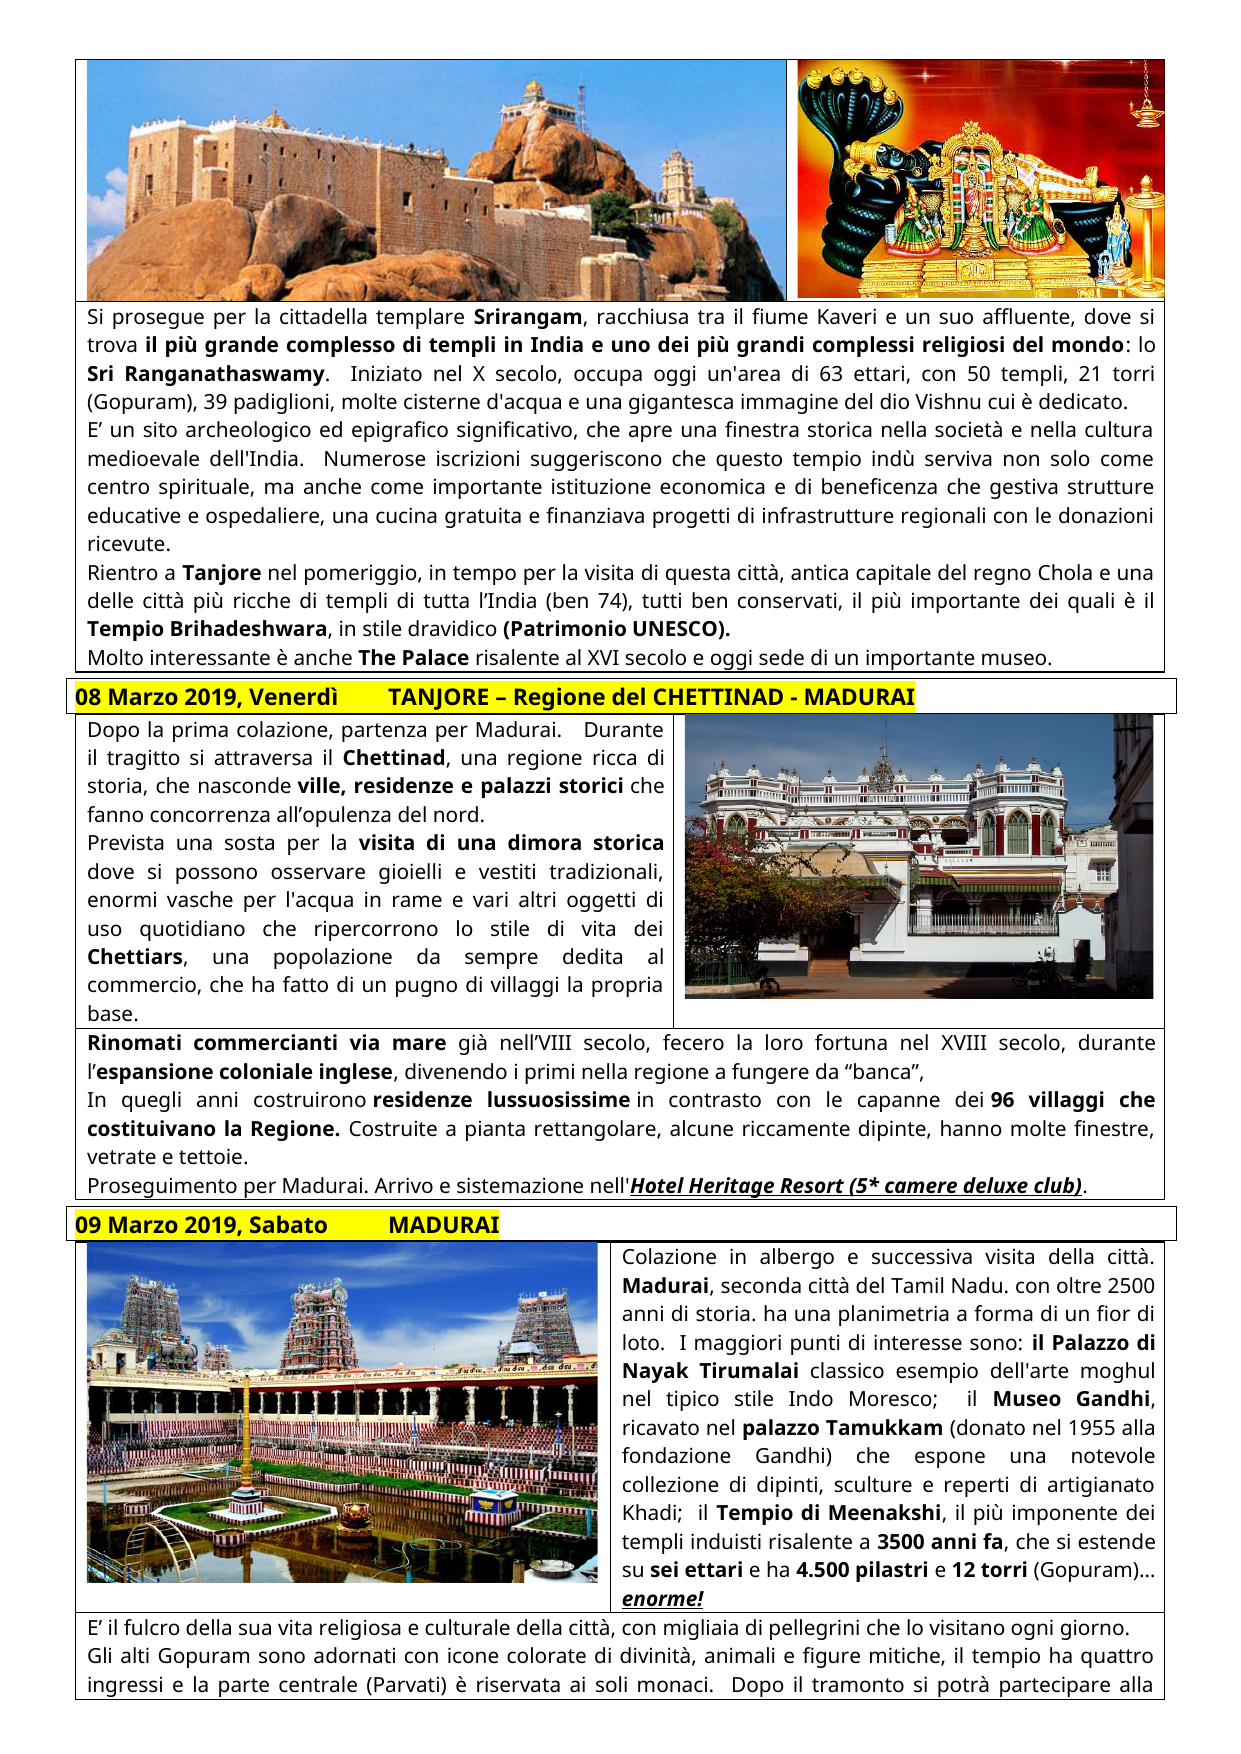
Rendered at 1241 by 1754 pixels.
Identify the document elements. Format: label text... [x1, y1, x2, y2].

table_header [674, 715, 1164, 1027]
table_header [76, 1243, 610, 1612]
table_cell [76, 60, 86, 301]
picture [797, 60, 1165, 298]
text 08 Marzo 2019, Venerdì TANJORE – Regione del CHETTINAD - MADURAI [67, 679, 1176, 713]
table_cell Si prosegue per la cittadella templare Srirangam, racchiusa tra il fiume Kaveri e un suo affluente, dove si trova il più grande complesso di templi in India e uno dei più grandi complessi religiosi del mondo: lo Sri Ranganathaswamy. Iniziato nel X secolo, occupa oggi un'area di 63 ettari, con 50 templi, 21 torri (Gopuram), 39 padiglioni, molte cisterne d'acqua e una gigantesca immagine del dio Vishnu cui è dedicato. E’ un sito archeologico ed epigrafico significativo, che apre una finestra storica nella società e nella cultura medioevale dell'India. Numerose iscrizioni suggeriscono che questo tempio indù serviva non solo come centro spirituale, ma anche come importante istituzione economica e di beneficenza che gestiva strutture educative e ospedaliere, una cucina gratuita e finanziava progetti di infrastrutture regionali con le donazioni ricevute. Rientro a Tanjore nel pomeriggio, in tempo per la visita di questa città, antica capitale del regno Chola e una delle città più ricche di templi di tutta l’India (ben 74), tutti ben conservati, il più importante dei quali è il Tempio Brihadeshwara, in stile dravidico (Patrimonio UNESCO). Molto interessante è anche The Palace risalente al XVI secolo e oggi sede di un importante museo. [76, 302, 1164, 671]
table_header Dopo la prima colazione, partenza per Madurai. Durante il tragitto si attraversa il Chettinad, una regione ricca di storia, che nasconde ville, residenze e palazzi storici che fanno concorrenza all’opulenza del nord. Prevista una sosta per la visita di una dimora storica dove si possono osservare gioielli e vestiti tradizionali, enormi vasche per l'acqua in rame e vari altri oggetti di uso quotidiano che ripercorrono lo stile di vita dei Chettiars, una popolazione da sempre dedita al commercio, che ha fatto di un pugno di villaggi la propria base. [76, 715, 673, 1027]
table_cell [76, 1613, 1164, 1698]
table_cell Rinomati commercianti via mare già nell’VIII secolo, fecero la loro fortuna nel XVIII secolo, durante l’espansione coloniale inglese, divenendo i primi nella regione a fungere da “banca”, In quegli anni costruirono residenze lussuosissime in contrasto con le capanne dei 96 villaggi che costituivano la Regione. Costruite a pianta rettangolare, alcune riccamente dipinte, hanno molte finestre, vetrate e tettoie. Proseguimento per Madurai. Arrivo e sistemazione nell'Hotel Heritage Resort (5* camere deluxe club). [76, 1029, 1164, 1199]
table_header Colazione in albergo e successiva visita della città. Madurai, seconda città del Tamil Nadu. con oltre 2500 anni di storia. ha una planimetria a forma di un fior di loto. I maggiori punti di interesse sono: il Palazzo di Nayak Tirumalai classico esempio dell'arte moghul nel tipico stile Indo Moresco; il Museo Gandhi, ricavato nel palazzo Tamukkam (donato nel 1955 alla fondazione Gandhi) che espone una notevole collezione di dipinti, sculture e reperti di artigianato Khadi; il Tempio di Meenakshi, il più imponente dei templi induisti risalente a 3500 anni fa, che si estende su sei ettari e ha 4.500 pilastri e 12 torri (Gopuram)… enorme! [611, 1243, 1164, 1612]
picture [684, 714, 1154, 999]
text 09 Marzo 2019, Sabato MADURAI [67, 1207, 1176, 1240]
table_cell [787, 60, 1164, 301]
picture [86, 1242, 598, 1583]
